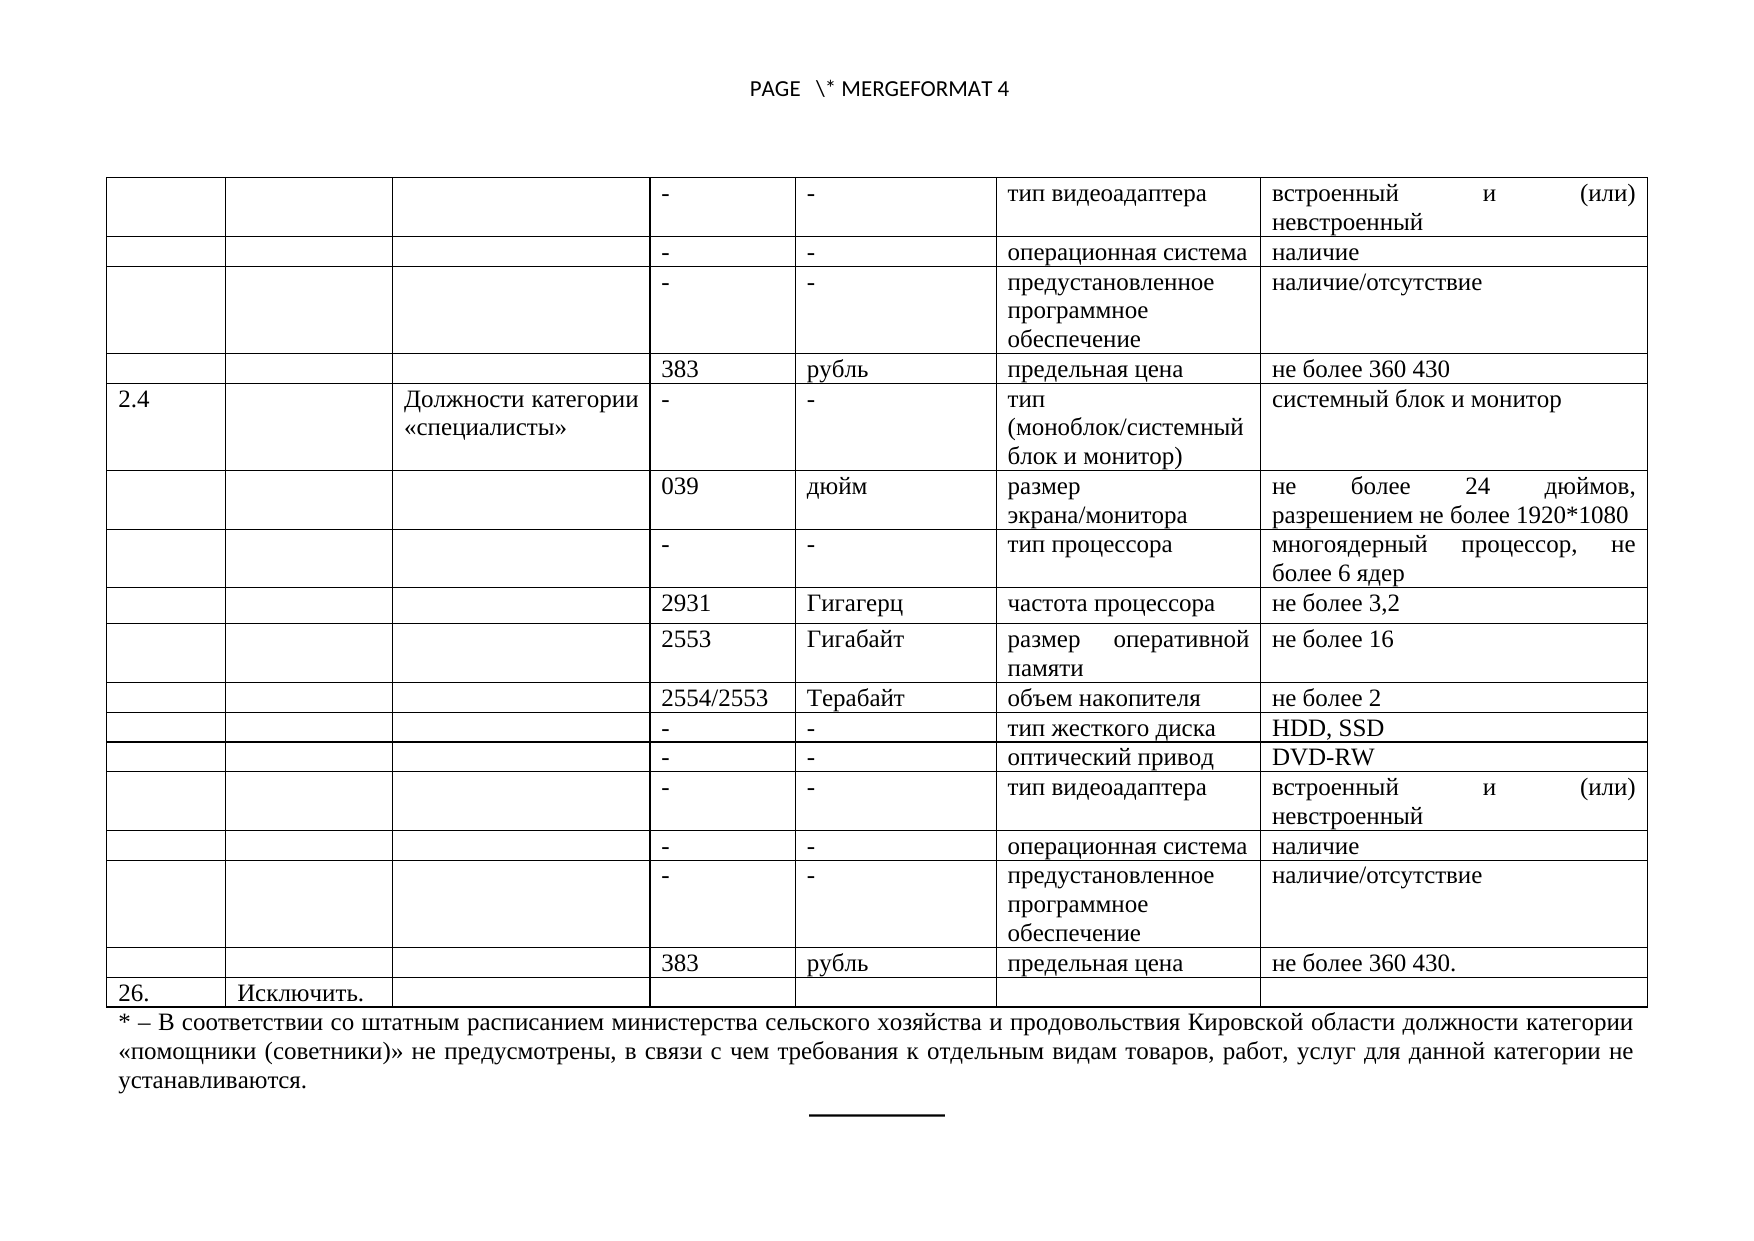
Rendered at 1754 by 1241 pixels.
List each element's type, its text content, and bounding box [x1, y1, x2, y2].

table_cell [226, 948, 392, 977]
table_cell рубль [796, 948, 996, 977]
table_cell - [651, 384, 795, 470]
table_cell [107, 624, 225, 682]
table_cell 039 [651, 471, 795, 528]
table_cell - [796, 384, 996, 470]
table_cell [226, 624, 392, 682]
table_cell [393, 713, 649, 741]
table_cell [107, 948, 225, 977]
table_cell наличие/отсутствие [1261, 267, 1647, 353]
table_cell - [796, 178, 996, 236]
table_cell [393, 831, 649, 859]
table_cell [107, 588, 225, 623]
table_cell [107, 772, 225, 830]
table_cell [226, 178, 392, 236]
table_cell не более 16 [1261, 624, 1647, 682]
table_cell Гигагерц [796, 588, 996, 623]
table_cell тип (моноблок/системный блок и монитор) [997, 384, 1260, 470]
table_cell - [651, 237, 795, 266]
table_cell [226, 861, 392, 947]
table_cell [107, 530, 225, 587]
table_cell объем накопителя [997, 683, 1260, 712]
table_cell тип видеоадаптера [997, 178, 1260, 236]
table_cell - [651, 743, 795, 771]
table_cell тип видеоадаптера [997, 772, 1260, 830]
table_cell размер оперативной памяти [997, 624, 1260, 682]
text * – В соответствии со штатным расписанием министерства сельского хозяйства и продовольствия Кировской области должности категории «помощники (советники)» не предусмотрены, в связи с чем требования к отдельным видам товаров, работ, услуг для данной категории не устанавливаются. [118, 1008, 1636, 1094]
table_cell частота процессора [997, 588, 1260, 623]
table_cell тип процессора [997, 530, 1260, 587]
table_cell [393, 178, 649, 236]
table_cell - [796, 267, 996, 353]
table_cell тип жесткого диска [997, 713, 1260, 741]
table_cell [226, 831, 392, 859]
table_cell встроенный и (или) невстроенный [1261, 178, 1647, 236]
table_cell [796, 978, 996, 1006]
table_cell Должности категории «специалисты» [393, 384, 649, 470]
table_cell наличие [1261, 237, 1647, 266]
table_cell - [651, 831, 795, 859]
table_cell операционная система [997, 237, 1260, 266]
table_cell DVD-RW [1261, 743, 1647, 771]
table_cell [107, 354, 225, 383]
table_cell предельная цена [997, 948, 1260, 977]
table_cell [393, 588, 649, 623]
table_cell [226, 267, 392, 353]
table_cell [226, 384, 392, 470]
table_cell Терабайт [796, 683, 996, 712]
table_cell - [651, 861, 795, 947]
table_cell [393, 978, 649, 1006]
table_cell операционная система [997, 831, 1260, 859]
table_cell не более 2 [1261, 683, 1647, 712]
table_cell наличие/отсутствие [1261, 861, 1647, 947]
table_cell [393, 354, 649, 383]
table_cell Исключить. [226, 978, 392, 1006]
table_cell [651, 978, 795, 1006]
table_cell [393, 683, 649, 712]
table_cell не более 3,2 [1261, 588, 1647, 623]
table_cell Гигабайт [796, 624, 996, 682]
table_cell [107, 683, 225, 712]
table_cell [393, 267, 649, 353]
table_cell рубль [796, 354, 996, 383]
table_cell [393, 624, 649, 682]
table_cell не более 360 430. [1261, 948, 1647, 977]
table_cell [107, 861, 225, 947]
table_cell предельная цена [997, 354, 1260, 383]
table_cell [107, 743, 225, 771]
table_cell [393, 471, 649, 528]
table_cell [226, 713, 392, 741]
table_cell системный блок и монитор [1261, 384, 1647, 470]
table_cell - [796, 743, 996, 771]
table_cell [1261, 978, 1647, 1006]
table_cell [393, 948, 649, 977]
table_cell [393, 237, 649, 266]
table_cell - [796, 772, 996, 830]
table_cell [107, 713, 225, 741]
table_cell [226, 237, 392, 266]
table_cell 2.4 [107, 384, 225, 470]
table_cell не более 24 дюймов, разрешением не более 1920*1080 [1261, 471, 1647, 528]
table_cell [997, 978, 1260, 1006]
table_cell [107, 471, 225, 528]
table_cell многоядерный процессор, не более 6 ядер [1261, 530, 1647, 587]
table_cell 2554/2553 [651, 683, 795, 712]
table_cell предустановленное программное обеспечение [997, 267, 1260, 353]
table_cell [226, 743, 392, 771]
table_cell - [796, 237, 996, 266]
table_cell 2931 [651, 588, 795, 623]
table_cell [226, 354, 392, 383]
table_cell 383 [651, 948, 795, 977]
table_cell [393, 861, 649, 947]
table_cell [226, 772, 392, 830]
table_cell - [796, 530, 996, 587]
table_cell [226, 588, 392, 623]
table_cell [107, 178, 225, 236]
table_cell встроенный и (или) невстроенный [1261, 772, 1647, 830]
table_cell [393, 530, 649, 587]
table_cell - [651, 713, 795, 741]
table_cell [226, 530, 392, 587]
table_cell - [651, 178, 795, 236]
table_cell [107, 267, 225, 353]
table_cell HDD, SSD [1261, 713, 1647, 741]
table_cell размер экрана/монитора [997, 471, 1260, 528]
table_cell предустановленное программное обеспечение [997, 861, 1260, 947]
table_cell 2553 [651, 624, 795, 682]
table_cell - [651, 267, 795, 353]
table_cell - [796, 861, 996, 947]
table_cell не более 360 430 [1261, 354, 1647, 383]
table_cell 383 [651, 354, 795, 383]
table_cell наличие [1261, 831, 1647, 859]
table_cell - [796, 831, 996, 859]
table_cell [226, 683, 392, 712]
table_cell [393, 772, 649, 830]
table_cell [226, 471, 392, 528]
table_cell дюйм [796, 471, 996, 528]
table_cell [107, 831, 225, 859]
table_cell - [651, 772, 795, 830]
table_cell [107, 237, 225, 266]
table_cell оптический привод [997, 743, 1260, 771]
table_cell 26. [107, 978, 225, 1006]
table_cell [393, 743, 649, 771]
table_cell - [796, 713, 996, 741]
table_cell - [651, 530, 795, 587]
